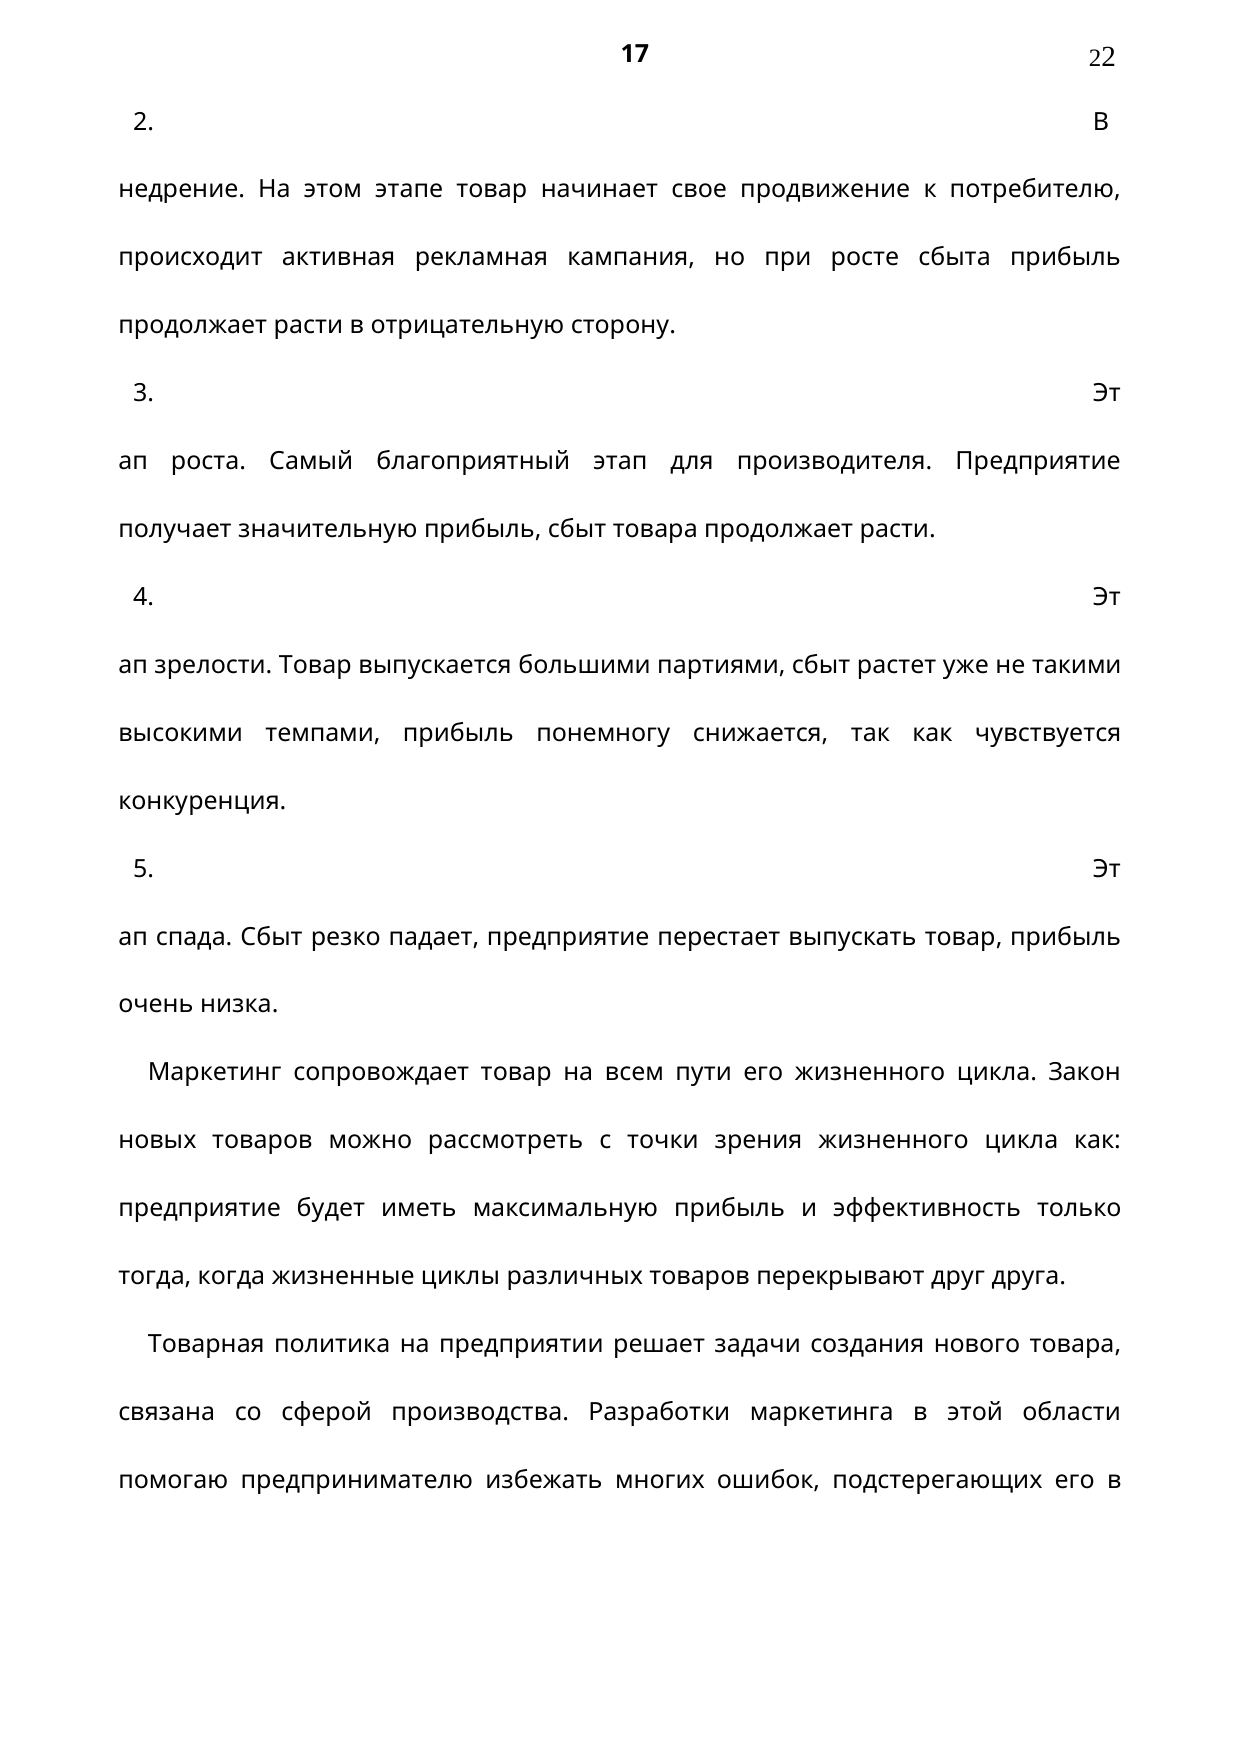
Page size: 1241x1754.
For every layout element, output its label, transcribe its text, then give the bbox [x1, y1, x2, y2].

list Внедрение. На этом этапе товар начинает свое продвижение к потребителю, происходит активная рекламная кампания, но при росте сбыта прибыль продолжает расти в отрицательную сторону. [118, 103, 1122, 341]
list Этап спада. Сбыт резко падает, предприятие перестает выпускать товар, прибыль очень низка. [118, 851, 1122, 1020]
list Этап роста. Самый благоприятный этап для производителя. Предприятие получает значительную прибыль, сбыт товара продолжает расти. [118, 375, 1122, 545]
text Маркетинг сопровождает товар на всем пути его жизненного цикла. Закон новых товаров можно рассмотреть с точки зрения жизненного цикла как: предприятие будет иметь максимальную прибыль и эффективность только тогда, когда жизненные циклы различных товаров перекрывают друг друга. [118, 1054, 1122, 1292]
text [118, 1326, 1122, 1496]
list Этап зрелости. Товар выпускается большими партиями, сбыт растет уже не такими высокими темпами, прибыль понемногу снижается, так как чувствуется конкуренция. [118, 579, 1122, 817]
